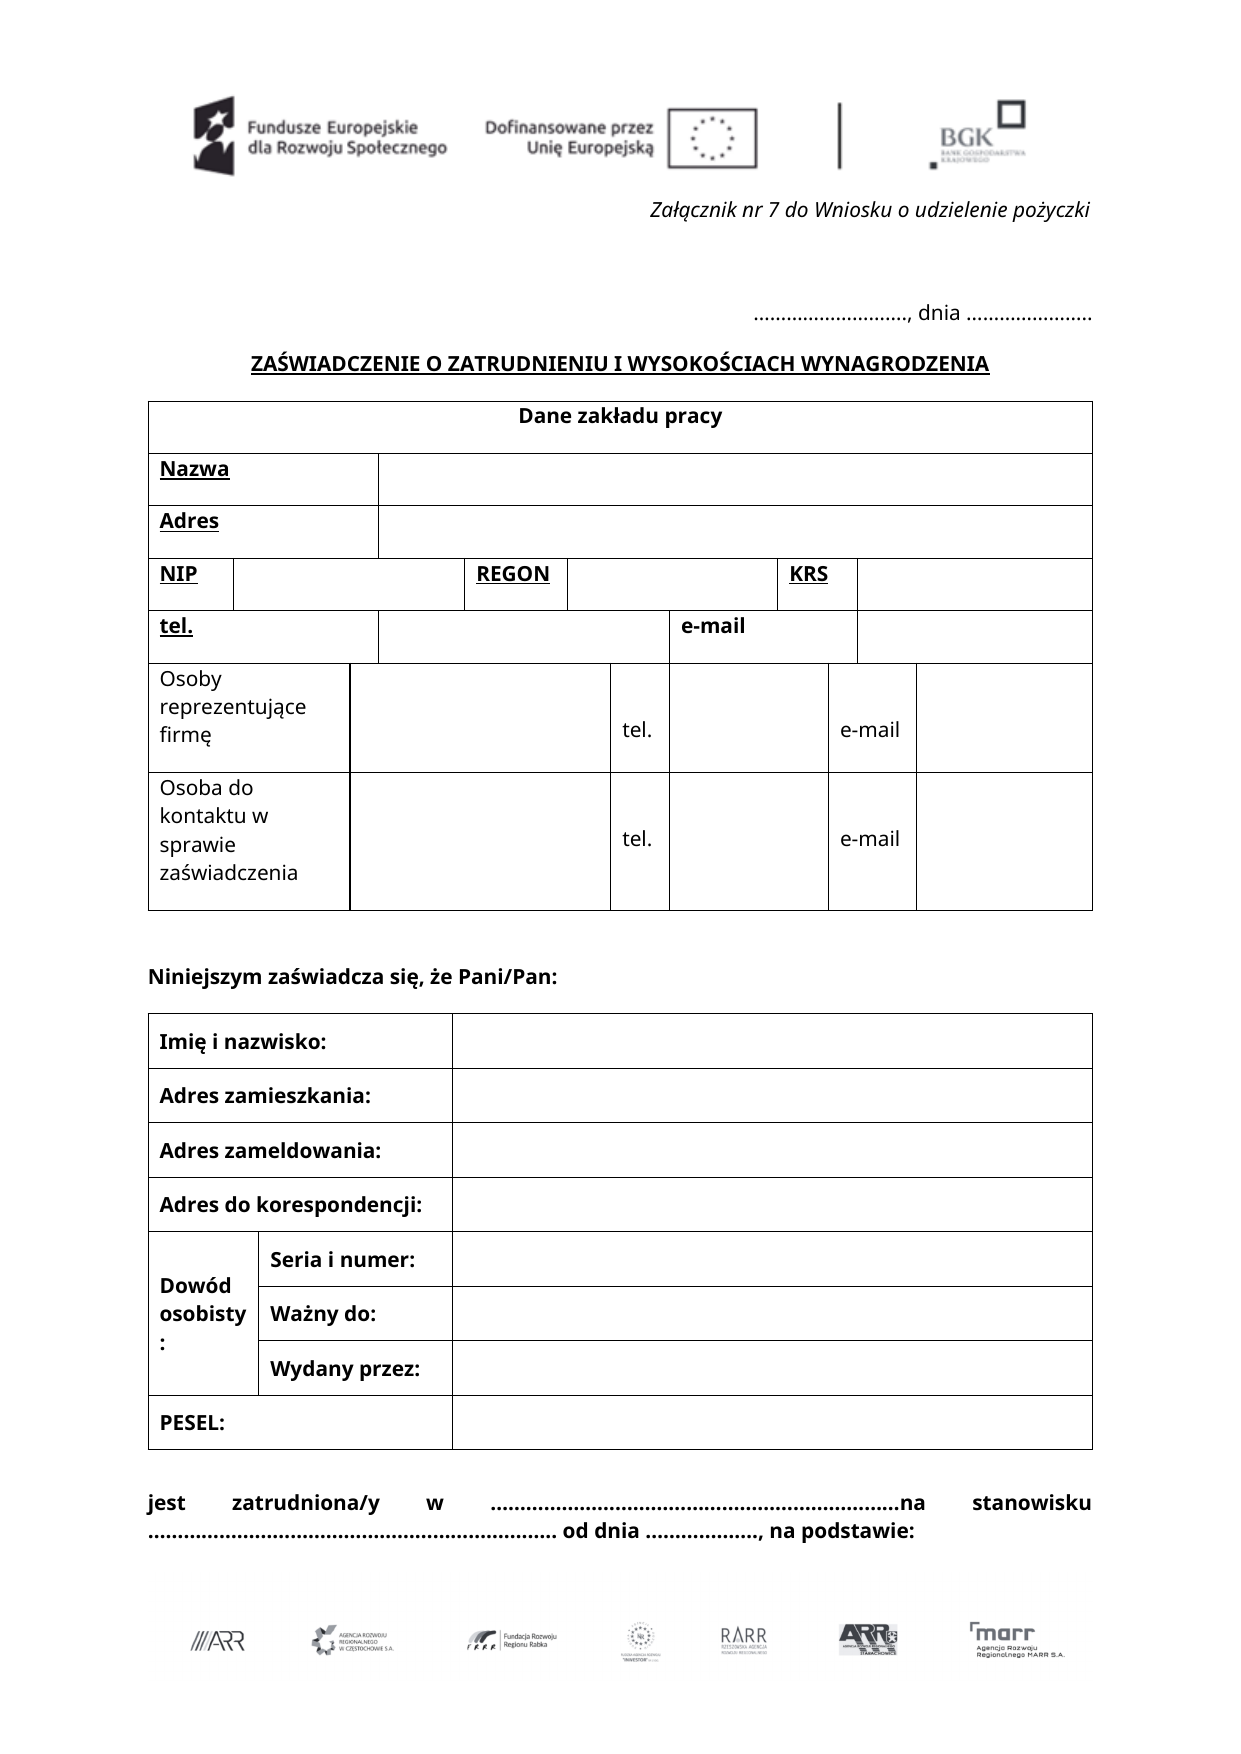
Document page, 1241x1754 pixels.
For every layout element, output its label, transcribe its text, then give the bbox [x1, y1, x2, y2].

table_cell tel. [611, 773, 669, 909]
table_cell [453, 1232, 1092, 1286]
table_cell Wydany przez: [259, 1341, 452, 1395]
table_header [453, 1014, 1092, 1068]
table_cell [379, 611, 669, 663]
table_header Imię i nazwisko: [149, 1014, 452, 1068]
table_cell [234, 559, 464, 610]
table_cell [453, 1069, 1092, 1122]
table_cell [453, 1123, 1092, 1177]
table_cell tel. [149, 611, 378, 663]
text jest zatrudniona/y w ……………………………………………………………na stanowisku ……………………………………………………….….. od dnia ………………., na podstawie: [148, 1488, 1093, 1544]
text ZAŚWIADCZENIE O ZATRUDNIENIU I WYSOKOŚCIACH WYNAGRODZENIA [148, 349, 1093, 378]
table_cell Ważny do: [259, 1287, 452, 1340]
table_cell [351, 773, 610, 909]
table_cell NIP [149, 559, 233, 610]
table_cell Adres do korespondencji: [149, 1178, 452, 1231]
table_cell Adres zamieszkania: [149, 1069, 452, 1122]
table_cell Osoby reprezentujące firmę [149, 664, 349, 772]
table_cell [917, 664, 1092, 772]
table_cell e-mail [670, 611, 857, 663]
table_cell [670, 773, 828, 909]
text ………………………., dnia ………………….. [148, 298, 1093, 326]
table_cell PESEL: [149, 1396, 452, 1449]
table_cell Dowód osobisty: [149, 1232, 258, 1395]
table_cell Adres zameldowania: [149, 1123, 452, 1177]
table_cell REGON [465, 559, 567, 610]
table_cell [670, 664, 828, 772]
table_cell [379, 454, 1092, 505]
table_cell Adres [149, 506, 378, 558]
table_cell [858, 559, 1092, 610]
table_cell [858, 611, 1092, 663]
table_cell [453, 1287, 1092, 1340]
table_cell Seria i numer: [259, 1232, 452, 1286]
table_cell [453, 1396, 1092, 1449]
table_cell [568, 559, 777, 610]
table_cell [351, 664, 610, 772]
table_cell [453, 1341, 1092, 1395]
table_cell KRS [778, 559, 857, 610]
text Niniejszym zaświadcza się, że Pani/Pan: [148, 962, 1093, 990]
table_cell e-mail [829, 664, 916, 772]
table_cell Osoba do kontaktu w sprawie zaświadczenia [149, 773, 349, 909]
table_cell Nazwa [149, 454, 378, 505]
table_cell [917, 773, 1092, 909]
table_cell e-mail [829, 773, 916, 909]
text Załącznik nr 7 do Wniosku o udzielenie pożyczki [148, 196, 1093, 224]
table_header Dane zakładu pracy [149, 402, 1092, 453]
table_cell [379, 506, 1092, 558]
table_cell [453, 1178, 1092, 1231]
table_cell tel. [611, 664, 669, 772]
